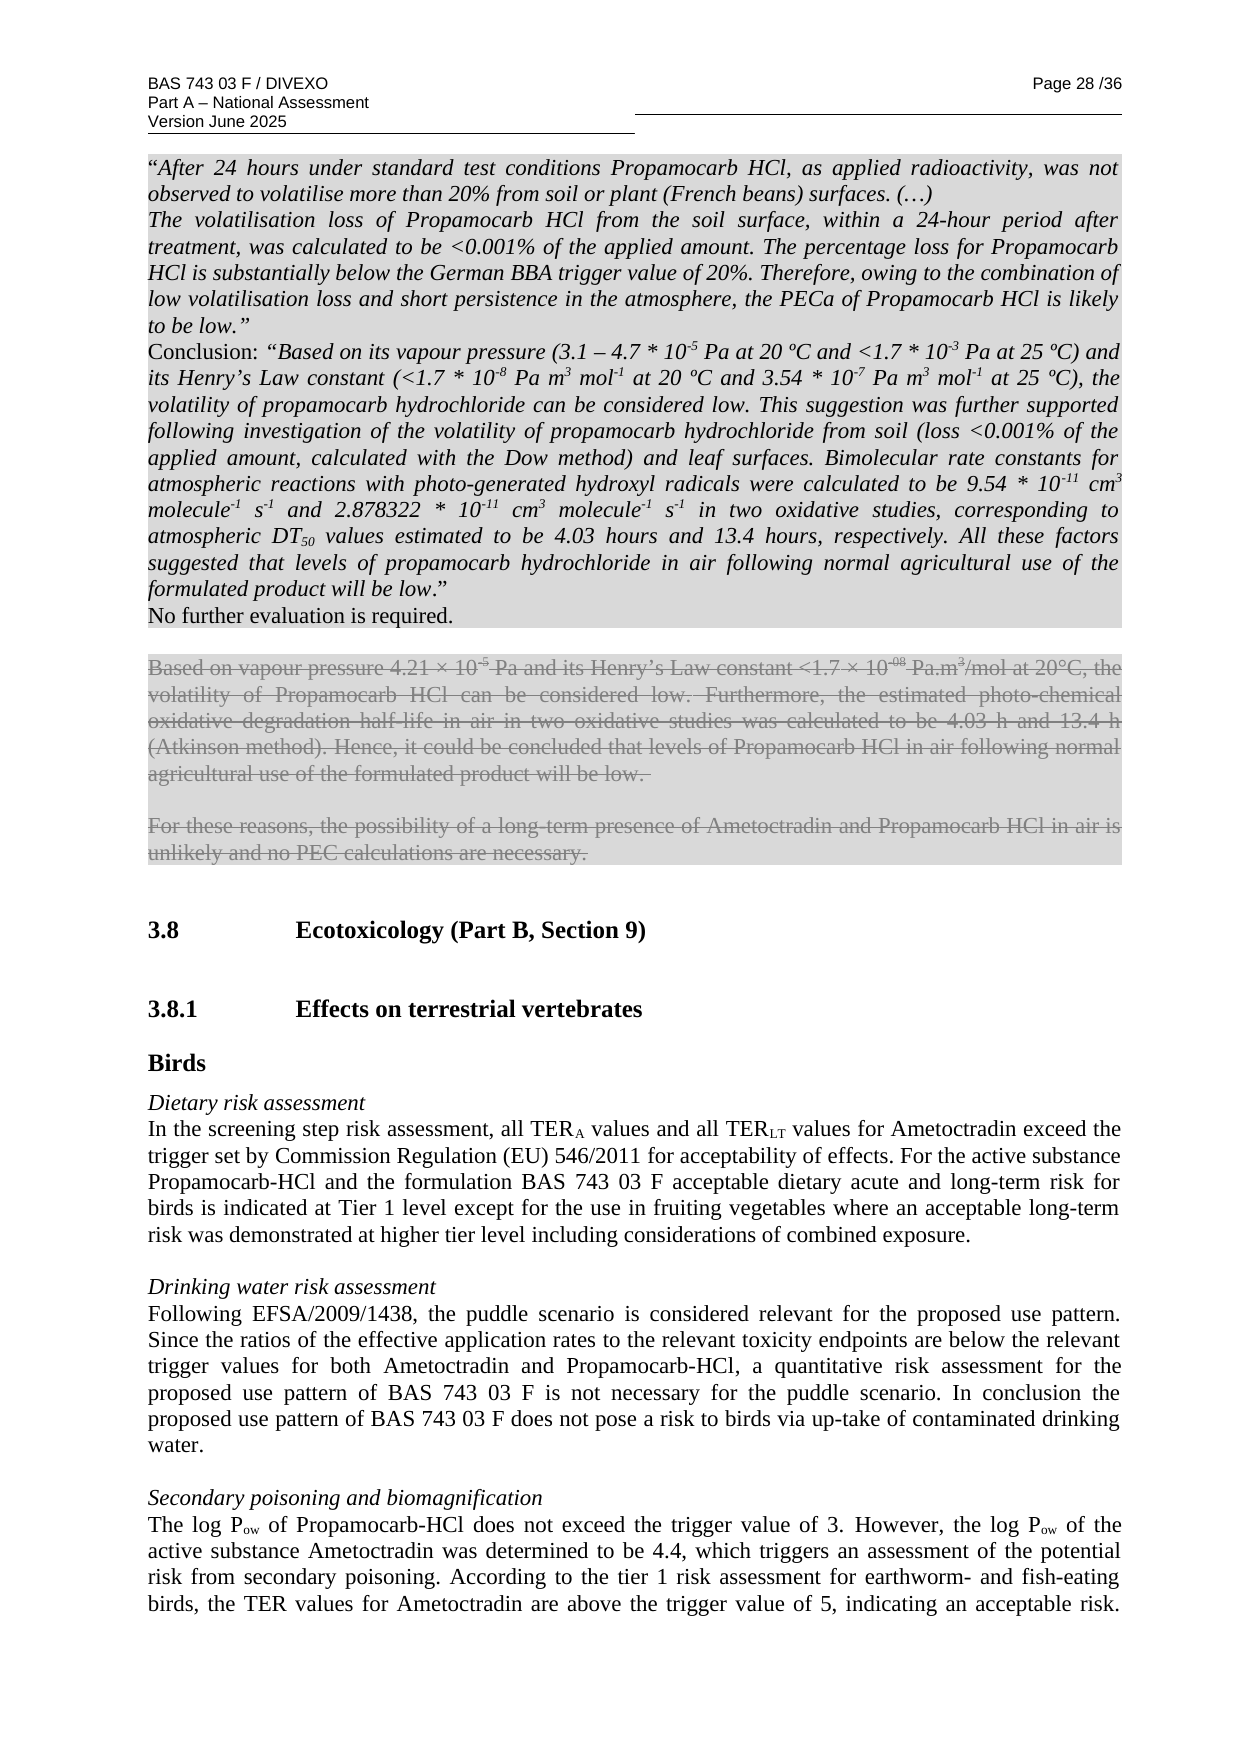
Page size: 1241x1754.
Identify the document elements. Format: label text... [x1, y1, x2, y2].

text “After 24 hours under standard test conditions Propamocarb HCl, as applied radioactivity, was not observed to volatilise more than 20% from soil or plant (French beans) surfaces. (…) [148, 154, 1122, 206]
text The volatilisation loss of Propamocarb HCl from the soil surface, within a 24-hour period after treatment, was calculated to be <0.001% of the applied amount. The percentage loss for Propamocarb HCl is substantially below the German BBA trigger value of 20%. Therefore, owing to the combination of low volatilisation loss and short persistence in the atmosphere, the PECa of Propamocarb HCl is likely to be low.” [148, 206, 1122, 338]
text Based on vapour pressure 4.21 × 10-5 Pa and its Henry’s Law constant <1.7 × 10-08 Pa.m3/mol at 20°C, the volatility of Propamocarb HCl can be considered low. Furthermore, the estimated photo-chemical oxidative degradation half-life in air in two oxidative studies was calculated to be 4.03 h and 13.4 h (Atkinson method). Hence, it could be concluded that levels of Propamocarb HCl in air following normal agricultural use of the formulated product will be low. [148, 654, 1122, 695]
text Based on vapour pressure 4.21 × 10-5 Pa and its Henry’s Law constant <1.7 × 10-08 Pa.m3/mol at 20°C, the volatility of Propamocarb HCl can be considered low. Furthermore, the estimated photo-chemical oxidative degradation half-life in air in two oxidative studies was calculated to be 4.03 h and 13.4 h (Atkinson method). Hence, it could be concluded that levels of Propamocarb HCl in air following normal agricultural use of the formulated product will be low. [148, 723, 1122, 786]
text Secondary poisoning and biomagnification [148, 1484, 1122, 1511]
subtitle Ecotoxicology (Part B, Section 9) [148, 915, 1122, 944]
text No further evaluation is required. [148, 602, 1122, 628]
text In the screening step risk assessment, all TERA values and all TERlt values for Ametoctradin exceed the trigger set by Commission Regulation (EU) 546/2011 for acceptability of effects. For the active substance Propamocarb-HCl and the formulation BAS 743 03 F acceptable dietary acute and long-term risk for birds is indicated at Tier 1 level except for the use in fruiting vegetables where an acceptable long-term risk was demonstrated at higher tier level including considerations of combined exposure. [148, 1115, 1122, 1247]
text Conclusion: “Based on its vapour pressure (3.1 – 4.7 * 10-5 Pa at 20 ºC and <1.7 * 10-3 Pa at 25 ºC) and its Henry’s Law constant (<1.7 * 10-8 Pa m3 mol-1 at 20 ºC and 3.54 * 10-7 Pa m3 mol-1 at 25 ºC), the volatility of propamocarb hydrochloride can be considered low. This suggestion was further supported following investigation of the volatility of propamocarb hydrochloride from soil (loss <0.001% of the applied amount, calculated with the Dow method) and leaf surfaces. Bimolecular rate constants for atmospheric reactions with photo-generated hydroxyl radicals were calculated to be 9.54 * 10-11 cm3 molecule-1 s-1 and 2.878322 * 10-11 cm3 molecule-1 s-1 in two oxidative studies, corresponding to atmospheric DT50 values estimated to be 4.03 hours and 13.4 hours, respectively. All these factors suggested that levels of propamocarb hydrochloride in air following normal agricultural use of the formulated product will be low.” [148, 338, 1122, 602]
text Birds [148, 1048, 1122, 1076]
text Following EFSA/2009/1438, the puddle scenario is considered relevant for the proposed use pattern. Since the ratios of the effective application rates to the relevant toxicity endpoints are below the relevant trigger values for both Ametoctradin and Propamocarb-HCl, a quantitative risk assessment for the proposed use pattern of BAS 743 03 F is not necessary for the puddle scenario. In conclusion the proposed use pattern of BAS 743 03 F does not pose a risk to birds via up-take of contaminated drinking water. [148, 1300, 1122, 1458]
text For these reasons, the possibility of a long-term presence of Ametoctradin and Propamocarb HCl in air is unlikely and no PEC calculations are necessary. [148, 812, 1122, 827]
text Dietary risk assessment [148, 1089, 1122, 1115]
text For these reasons, the possibility of a long-term presence of Ametoctradin and Propamocarb HCl in air is unlikely and no PEC calculations are necessary. [148, 828, 1122, 865]
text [148, 1511, 1122, 1616]
subtitle Effects on terrestrial vertebrates [148, 994, 1122, 1023]
text Drinking water risk assessment [148, 1273, 1122, 1300]
